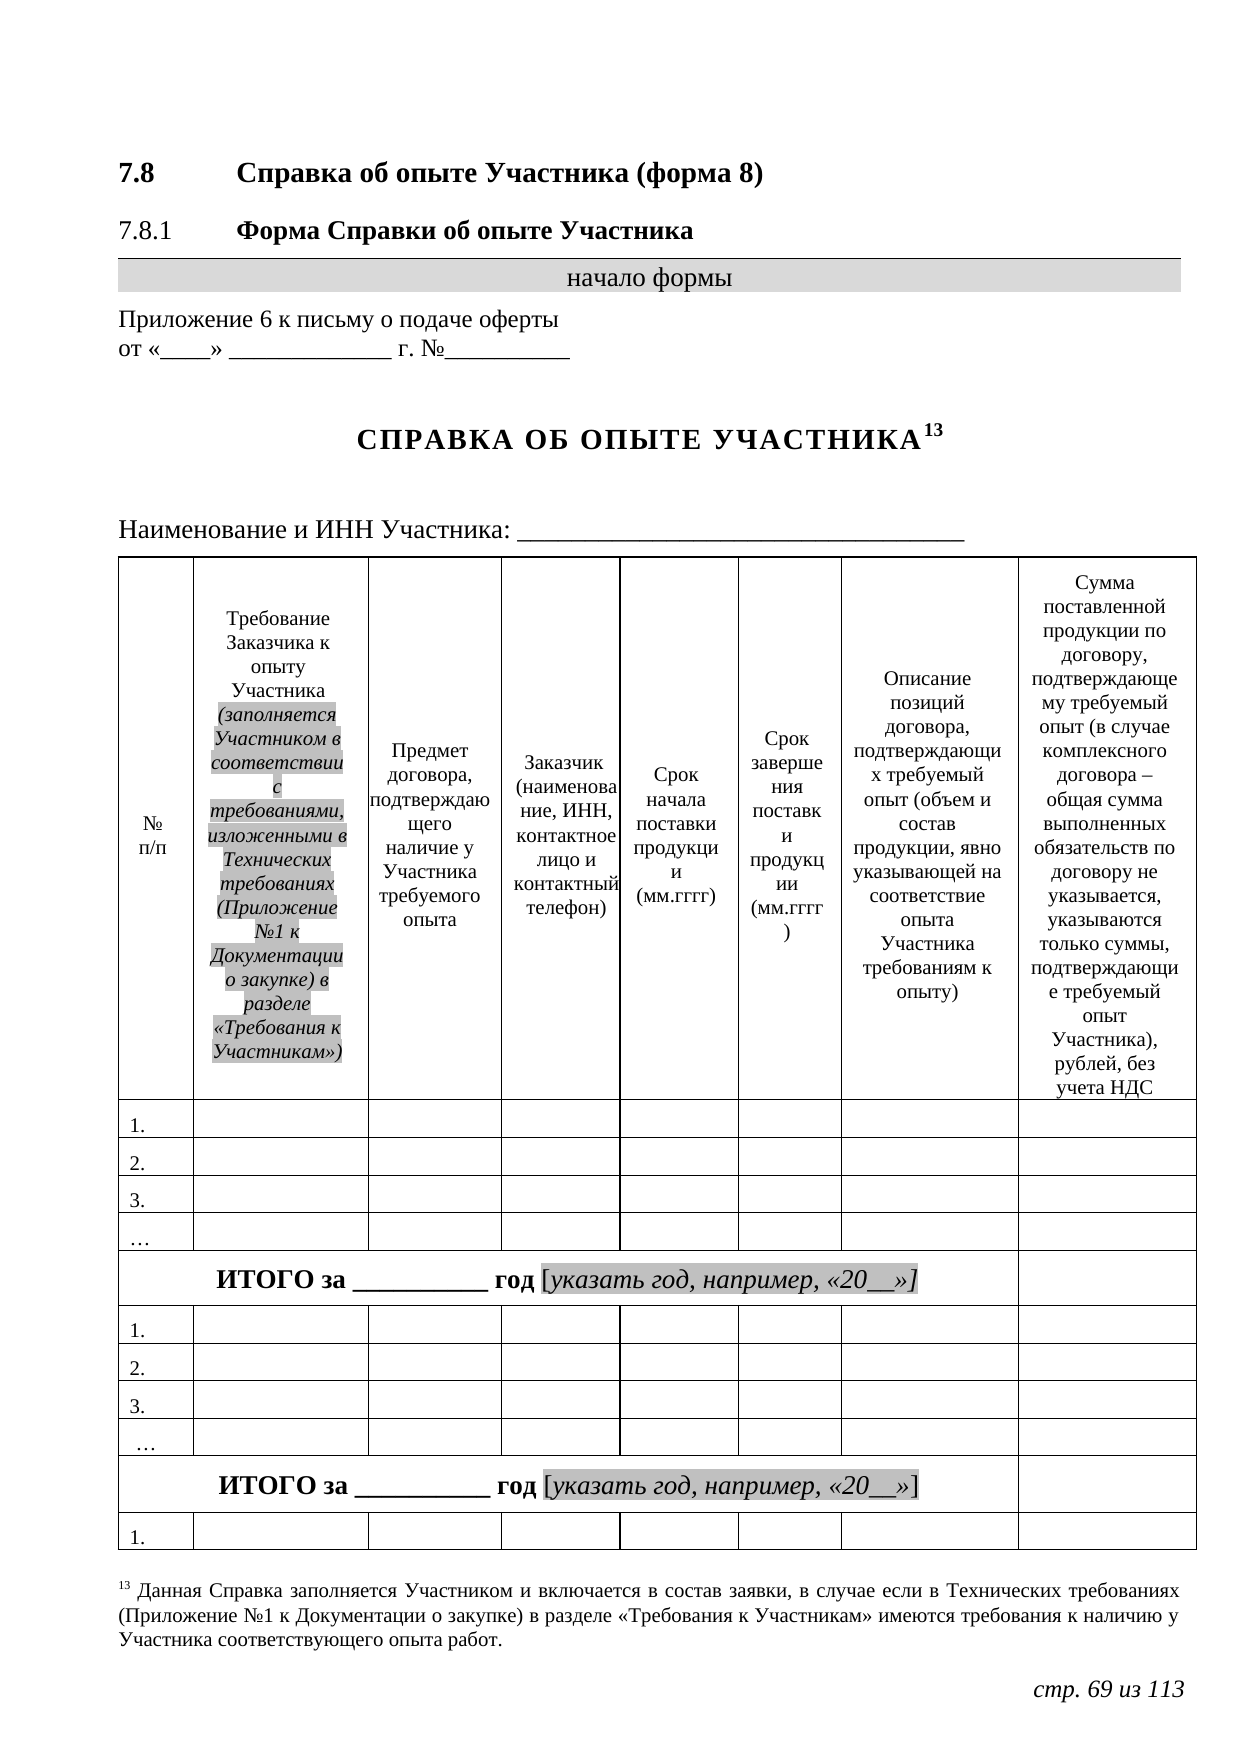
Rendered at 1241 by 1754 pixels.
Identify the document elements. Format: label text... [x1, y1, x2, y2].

table_cell [119, 1138, 193, 1174]
table_cell [502, 1138, 619, 1174]
table_cell [369, 1176, 501, 1212]
table_cell [369, 1306, 501, 1342]
table_cell [119, 1100, 193, 1137]
table_header Предмет договора, подтверждающего наличие у Участника требуемого опыта [369, 558, 501, 1099]
table_cell [369, 1513, 501, 1549]
table_cell [194, 1138, 368, 1174]
table_cell [1019, 1176, 1196, 1212]
table_cell [194, 1419, 368, 1455]
table_cell [842, 1513, 1018, 1549]
table_cell [739, 1381, 841, 1418]
table_cell [621, 1176, 738, 1212]
table_cell [842, 1306, 1018, 1342]
table_cell [119, 1306, 193, 1342]
table_cell [194, 1344, 368, 1380]
table_cell [194, 1381, 368, 1418]
table_cell [194, 1306, 368, 1342]
table_header Срок завершения поставки продукции (мм.гггг) [739, 558, 841, 1099]
table_cell [369, 1344, 501, 1380]
table_cell [502, 1419, 619, 1455]
table_cell [1019, 1100, 1196, 1137]
table_header Требование Заказчика к опыту Участника (заполняется Участником в соответствии с требованиями, изложенными в Технических требованиях (Приложение №1 к Документации о закупке) в разделе «Требования к Участникам») [194, 558, 368, 1099]
table_cell [739, 1419, 841, 1455]
table_cell [842, 1100, 1018, 1137]
table_cell [1019, 1381, 1196, 1418]
table_cell [369, 1100, 501, 1137]
table_cell [502, 1213, 619, 1250]
text Форма Справки об опыте Участника [118, 214, 1181, 245]
text Приложение 6 к письму о подаче оферты от «____» _____________ г. №__________ [118, 304, 1181, 362]
table_cell [842, 1419, 1018, 1455]
text Справка об опыте Участника [118, 418, 1181, 457]
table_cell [119, 1456, 1018, 1512]
table_cell [621, 1213, 738, 1250]
table_cell [369, 1213, 501, 1250]
table_cell [739, 1176, 841, 1212]
table_cell [1019, 1419, 1196, 1455]
table_header № п/п [119, 558, 193, 1099]
table_cell [739, 1213, 841, 1250]
table_cell [502, 1176, 619, 1212]
table_cell [1019, 1213, 1196, 1250]
table_cell [369, 1381, 501, 1418]
text Наименование и ИНН Участника: _________________________________ [118, 513, 1181, 544]
table_cell [194, 1213, 368, 1250]
subtitle Справка об опыте Участника (форма 8) [118, 156, 1184, 189]
table_cell [119, 1513, 193, 1549]
table_cell [119, 1176, 193, 1212]
table_cell [1019, 1306, 1196, 1342]
table_cell [842, 1344, 1018, 1380]
table_header Заказчик (наименование, ИНН, контактное лицо и контактный телефон) [502, 558, 619, 1099]
table_cell [119, 1344, 193, 1380]
table_cell [194, 1513, 368, 1549]
table_cell [194, 1100, 368, 1137]
table_cell [842, 1381, 1018, 1418]
table_cell [621, 1306, 738, 1342]
table_cell [502, 1306, 619, 1342]
table_cell [369, 1419, 501, 1455]
table_header Срок начала поставки продукции (мм.гггг) [621, 558, 738, 1099]
table_cell [369, 1138, 501, 1174]
table_cell [739, 1100, 841, 1137]
table_cell [739, 1513, 841, 1549]
table_cell … [119, 1213, 193, 1250]
table_cell [502, 1344, 619, 1380]
table_cell [621, 1513, 738, 1549]
table_cell [621, 1100, 738, 1137]
table_cell [502, 1100, 619, 1137]
table_cell [739, 1138, 841, 1174]
table_header Описание позиций договора, подтверждающих требуемый опыт (объем и состав продукции, явно указывающей на соответствие опыта Участника требованиям к опыту) [842, 558, 1018, 1099]
table_header Сумма поставленной продукции по договору, подтверждающему требуемый опыт (в случае комплексного договора – общая сумма выполненных обязательств по договору не указывается, указываются только суммы, подтверждающие требуемый опыт Участника), рублей, без учета НДС [1019, 558, 1196, 1099]
table_cell [119, 1381, 193, 1418]
table_cell [621, 1138, 738, 1174]
text начало формы [118, 259, 1181, 292]
table_cell [1019, 1251, 1196, 1305]
table_cell [1019, 1513, 1196, 1549]
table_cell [119, 1251, 1018, 1305]
table_cell [1019, 1138, 1196, 1174]
table_cell [194, 1176, 368, 1212]
table_cell [502, 1513, 619, 1549]
table_cell [1019, 1456, 1196, 1512]
table_cell [621, 1344, 738, 1380]
table_cell [739, 1344, 841, 1380]
table_cell [621, 1419, 738, 1455]
table_cell [842, 1176, 1018, 1212]
table_cell [1019, 1344, 1196, 1380]
table_cell [502, 1381, 619, 1418]
table_cell … [119, 1419, 193, 1455]
table_cell [739, 1306, 841, 1342]
table_cell [842, 1213, 1018, 1250]
table_cell [842, 1138, 1018, 1174]
table_cell [621, 1381, 738, 1418]
